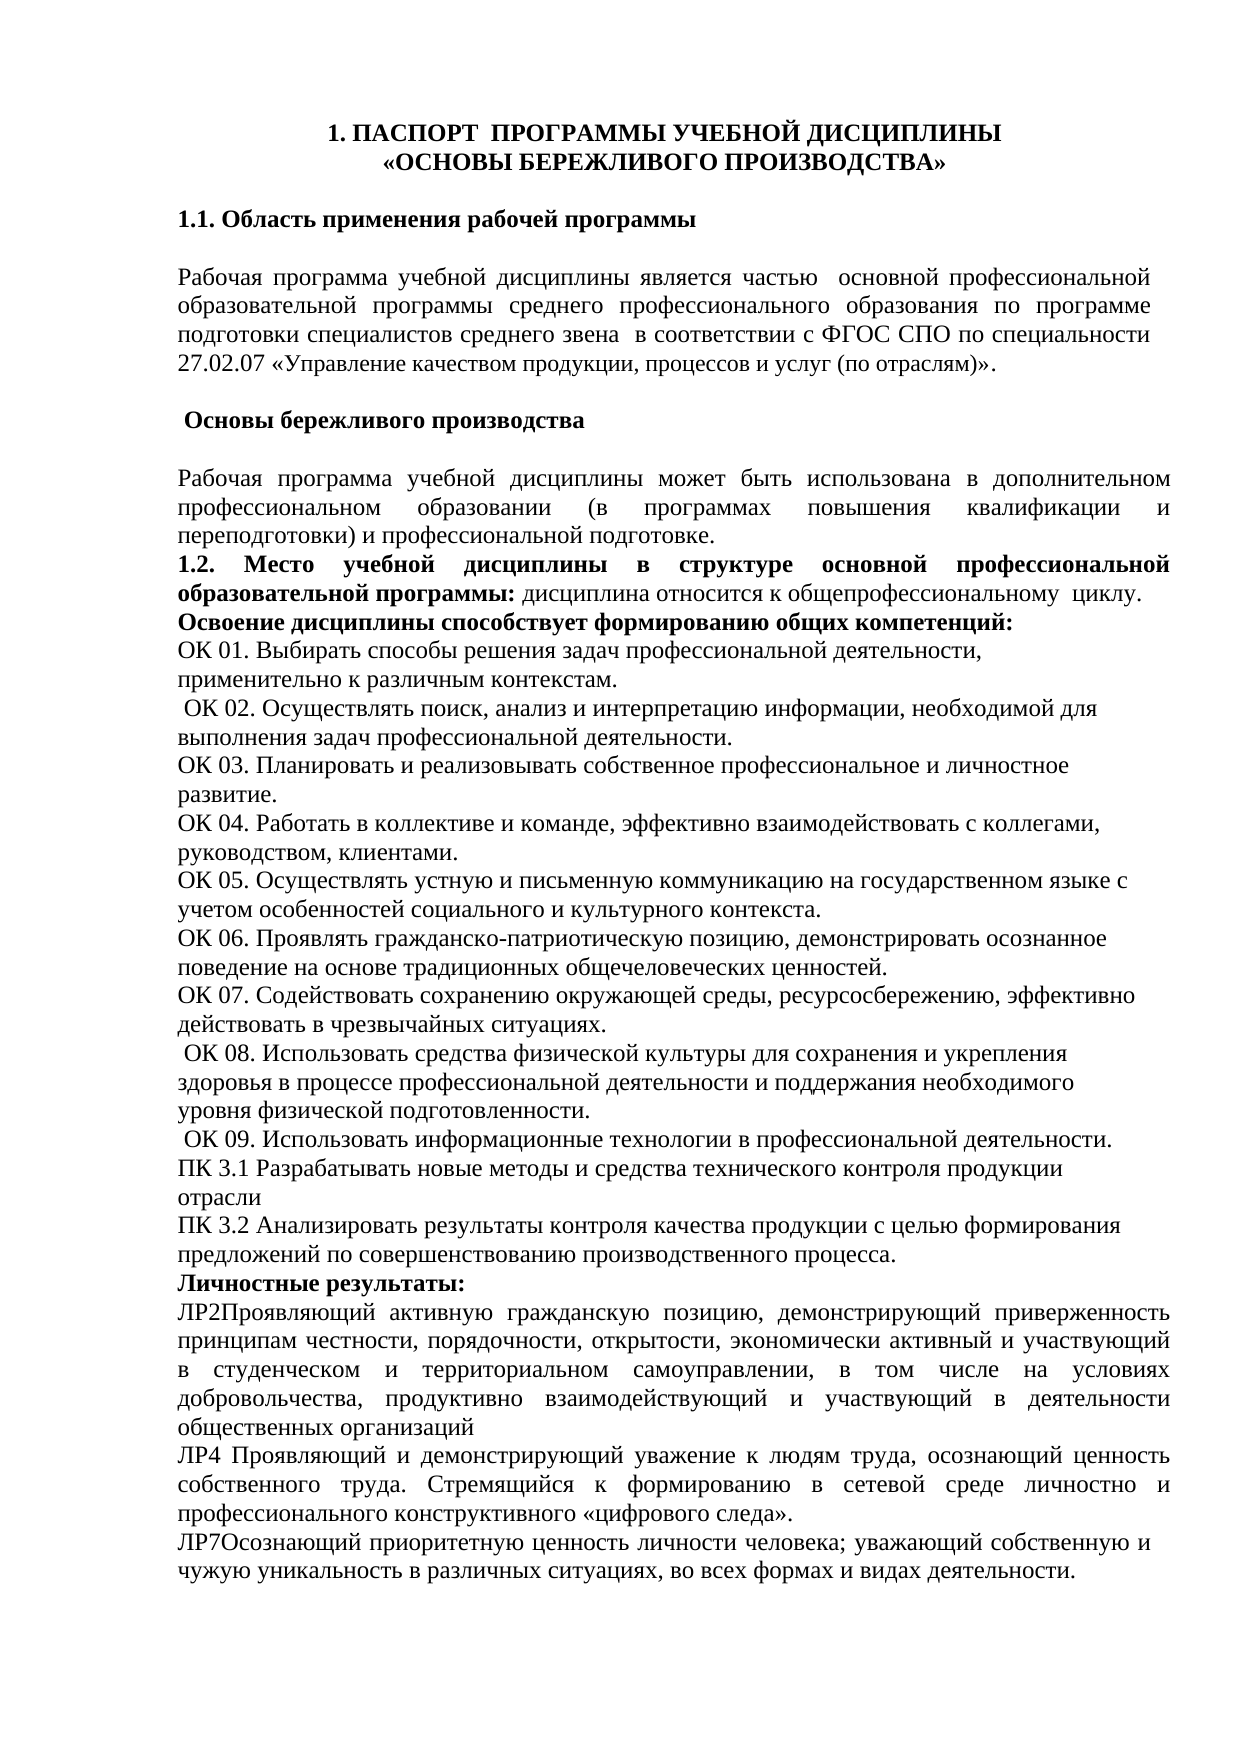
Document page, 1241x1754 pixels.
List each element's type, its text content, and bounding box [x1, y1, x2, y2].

text ОК 09. Использовать информационные технологии в профессиональной деятельности. [177, 1124, 1152, 1153]
text Рабочая программа учебной дисциплины является частью основной профессиональной образовательной программы среднего профессионального образования по программе подготовки специалистов среднего звена в соответствии с ФГОС СПО по специальности 27.02.07 «Управление качеством продукции, процессов и услуг (по отраслям)». [177, 262, 1152, 377]
text ОК 02. Осуществлять поиск, анализ и интерпретацию информации, необходимой для выполнения задач профессиональной деятельности. [177, 693, 1152, 751]
text ЛР2Проявляющий активную гражданскую позицию, демонстрирующий приверженность принципам честности, порядочности, открытости, экономически активный и участвующий в студенческом и территориальном самоуправлении, в том числе на условиях добровольчества, продуктивно взаимодействующий и участвующий в деятельности общественных организаций [177, 1297, 1171, 1441]
text 1.1. Область применения рабочей программы [177, 204, 1152, 233]
text ПК 3.1 Разрабатывать новые методы и средства технического контроля продукции отрасли [177, 1153, 1152, 1211]
text ОК 08. Использовать средства физической культуры для сохранения и укрепления здоровья в процессе профессиональной деятельности и поддержания необходимого уровня физической подготовленности. [177, 1038, 1152, 1124]
text ОК 01. Выбирать способы решения задач профессиональной деятельности, применительно к различным контекстам. [177, 636, 1152, 693]
text Освоение дисциплины способствует формированию общих компетенций: [177, 607, 1171, 636]
text 1.2. Место учебной дисциплины в структуре основной профессиональной образовательной программы: дисциплина относится к общепрофессиональному циклу. [177, 549, 1171, 607]
text ОК 03. Планировать и реализовывать собственное профессиональное и личностное развитие. [177, 751, 1152, 808]
text ОК 05. Осуществлять устную и письменную коммуникацию на государственном языке с учетом особенностей социального и культурного контекста. [177, 866, 1152, 923]
text ЛР4 Проявляющий и демонстрирующий уважение к людям труда, осознающий ценность собственного труда. Стремящийся к формированию в сетевой среде личностно и профессионального конструктивного «цифрового следа». [177, 1441, 1171, 1527]
text «основы бережливого производства» [177, 147, 1152, 176]
text 1. паспорт ПРОГРАММЫ УЧЕБНОЙ ДИСЦИПЛИНЫ [177, 118, 1152, 147]
text Рабочая программа учебной дисциплины может быть использована в дополнительном профессиональном образовании (в программах повышения квалификации и переподготовки) и профессиональной подготовке. [177, 463, 1171, 549]
text ОК 07. Содействовать сохранению окружающей среды, ресурсосбережению, эффективно действовать в чрезвычайных ситуациях. [177, 981, 1152, 1038]
text ЛР7Осознающий приоритетную ценность личности человека; уважающий собственную и чужую уникальность в различных ситуациях, во всех формах и видах деятельности. [177, 1527, 1152, 1584]
text ОК 04. Работать в коллективе и команде, эффективно взаимодействовать с коллегами, руководством, клиентами. [177, 808, 1152, 866]
text Личностные результаты: [177, 1268, 1171, 1297]
text ПК 3.2 Анализировать результаты контроля качества продукции с целью формирования предложений по совершенствованию производственного процесса. [177, 1211, 1152, 1268]
text ОК 06. Проявлять гражданско-патриотическую позицию, демонстрировать осознанное поведение на основе традиционных общечеловеческих ценностей. [177, 923, 1152, 981]
text Основы бережливого производства [177, 406, 1152, 434]
